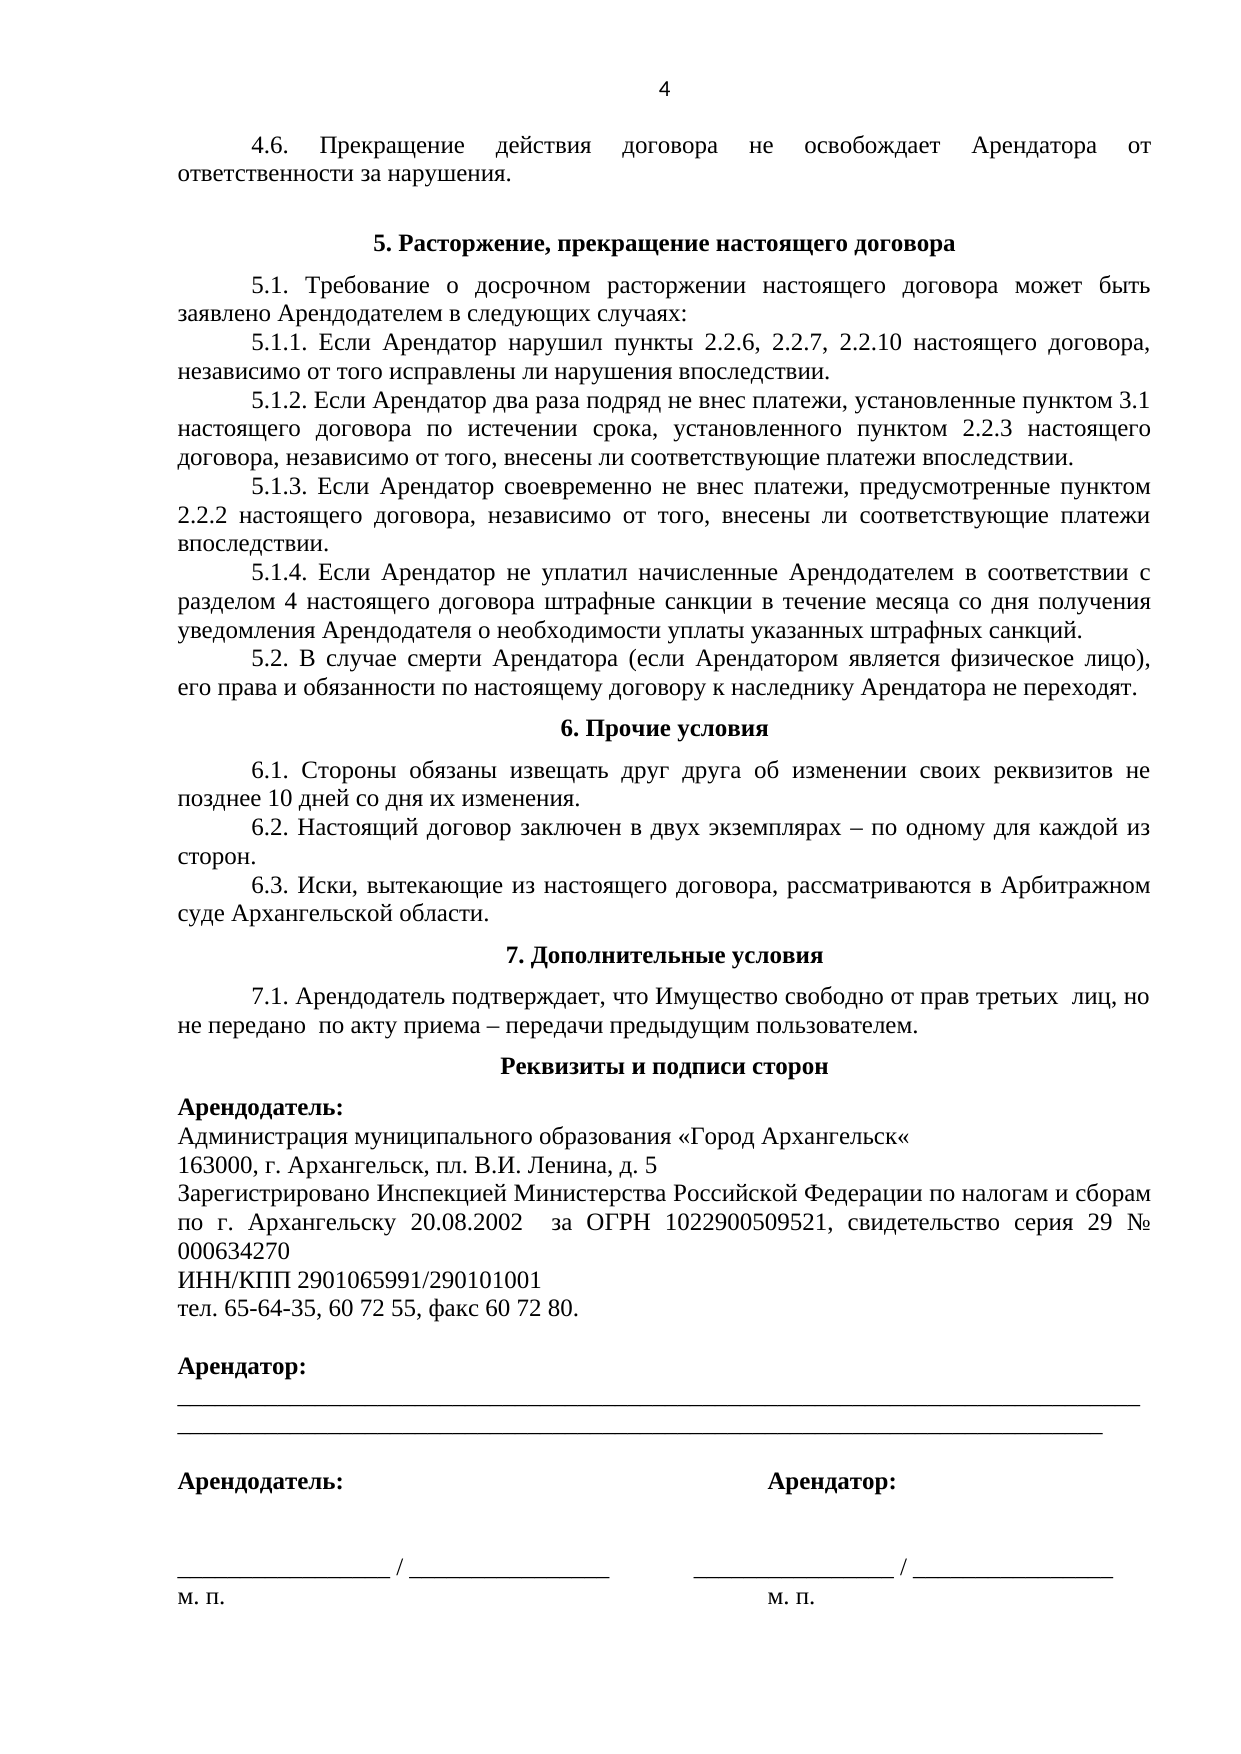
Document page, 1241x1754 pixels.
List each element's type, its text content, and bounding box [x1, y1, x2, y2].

text _______________________________________________________________________________________________________________________________________________________ [177, 1380, 1152, 1437]
text 6. Прочие условия [177, 713, 1152, 742]
text 5.1.4. Если Арендатор не уплатил начисленные Арендодателем в соответствии с разделом 4 настоящего договора штрафные санкции в течение месяца со дня получения уведомления Арендодателя о необходимости уплаты указанных штрафных санкций. [177, 557, 1152, 643]
text Арендатор: [177, 1351, 1152, 1380]
text Реквизиты и подписи сторон [177, 1051, 1152, 1080]
text 5.2. В случае смерти Арендатора (если Арендатором является физическое лицо), его права и обязанности по настоящему договору к наследнику Арендатора не переходят. [177, 643, 1152, 701]
text Арендодатель: [177, 1092, 1152, 1121]
text ИНН/КПП 2901065991/290101001 [177, 1265, 1152, 1293]
text _________________ / ________________ ________________ / ________________ [177, 1552, 1152, 1581]
text 163000, г. Архангельск, пл. В.И. Ленина, д. 5 [177, 1150, 1152, 1178]
text 5.1.2. Если Арендатор два раза подряд не внес платежи, установленные пунктом 3.1 настоящего договора по истечении срока, установленного пунктом 2.2.3 настоящего договора, независимо от того, внесены ли соответствующие платежи впоследствии. [177, 385, 1152, 471]
text тел. 65-64-35, 60 72 55, факс 60 72 80. [177, 1293, 1152, 1322]
text 7.1. Арендодатель подтверждает, что Имущество свободно от прав третьих лиц, но не передано по акту приема – передачи предыдущим пользователем. [177, 981, 1152, 1038]
text Администрация муниципального образования «Город Архангельск« [177, 1121, 1152, 1150]
text Зарегистрировано Инспекцией Министерства Российской Федерации по налогам и сборам по г. Архангельску 20.08.2002 за ОГРН 1022900509521, свидетельство серия 29 № 000634270 [177, 1178, 1152, 1265]
text 5.1.1. Если Арендатор нарушил пункты 2.2.6, 2.2.7, 2.2.10 настоящего договора, независимо от того исправлены ли нарушения впоследствии. [177, 327, 1152, 385]
text 6.3. Иски, вытекающие из настоящего договора, рассматриваются в Арбитражном суде Архангельской области. [177, 870, 1152, 927]
text м. п. м. п. [177, 1581, 1152, 1610]
text 7. Дополнительные условия [177, 940, 1152, 968]
text 5.1. Требование о досрочном расторжении настоящего договора может быть заявлено Арендодателем в следующих случаях: [177, 270, 1152, 327]
text 5. Расторжение, прекращение настоящего договора [177, 228, 1152, 257]
text Арендодатель: Арендатор: [177, 1466, 1152, 1495]
text 4.6. Прекращение действия договора не освобождает Арендатора от ответственности за нарушения. [177, 130, 1152, 187]
text 6.1. Стороны обязаны извещать друг друга об изменении своих реквизитов не позднее 10 дней со дня их изменения. [177, 755, 1152, 812]
text 5.1.3. Если Арендатор своевременно не внес платежи, предусмотренные пунктом 2.2.2 настоящего договора, независимо от того, внесены ли соответствующие платежи впоследствии. [177, 471, 1152, 557]
text 6.2. Настоящий договор заключен в двух экземплярах – по одному для каждой из сторон. [177, 812, 1152, 870]
